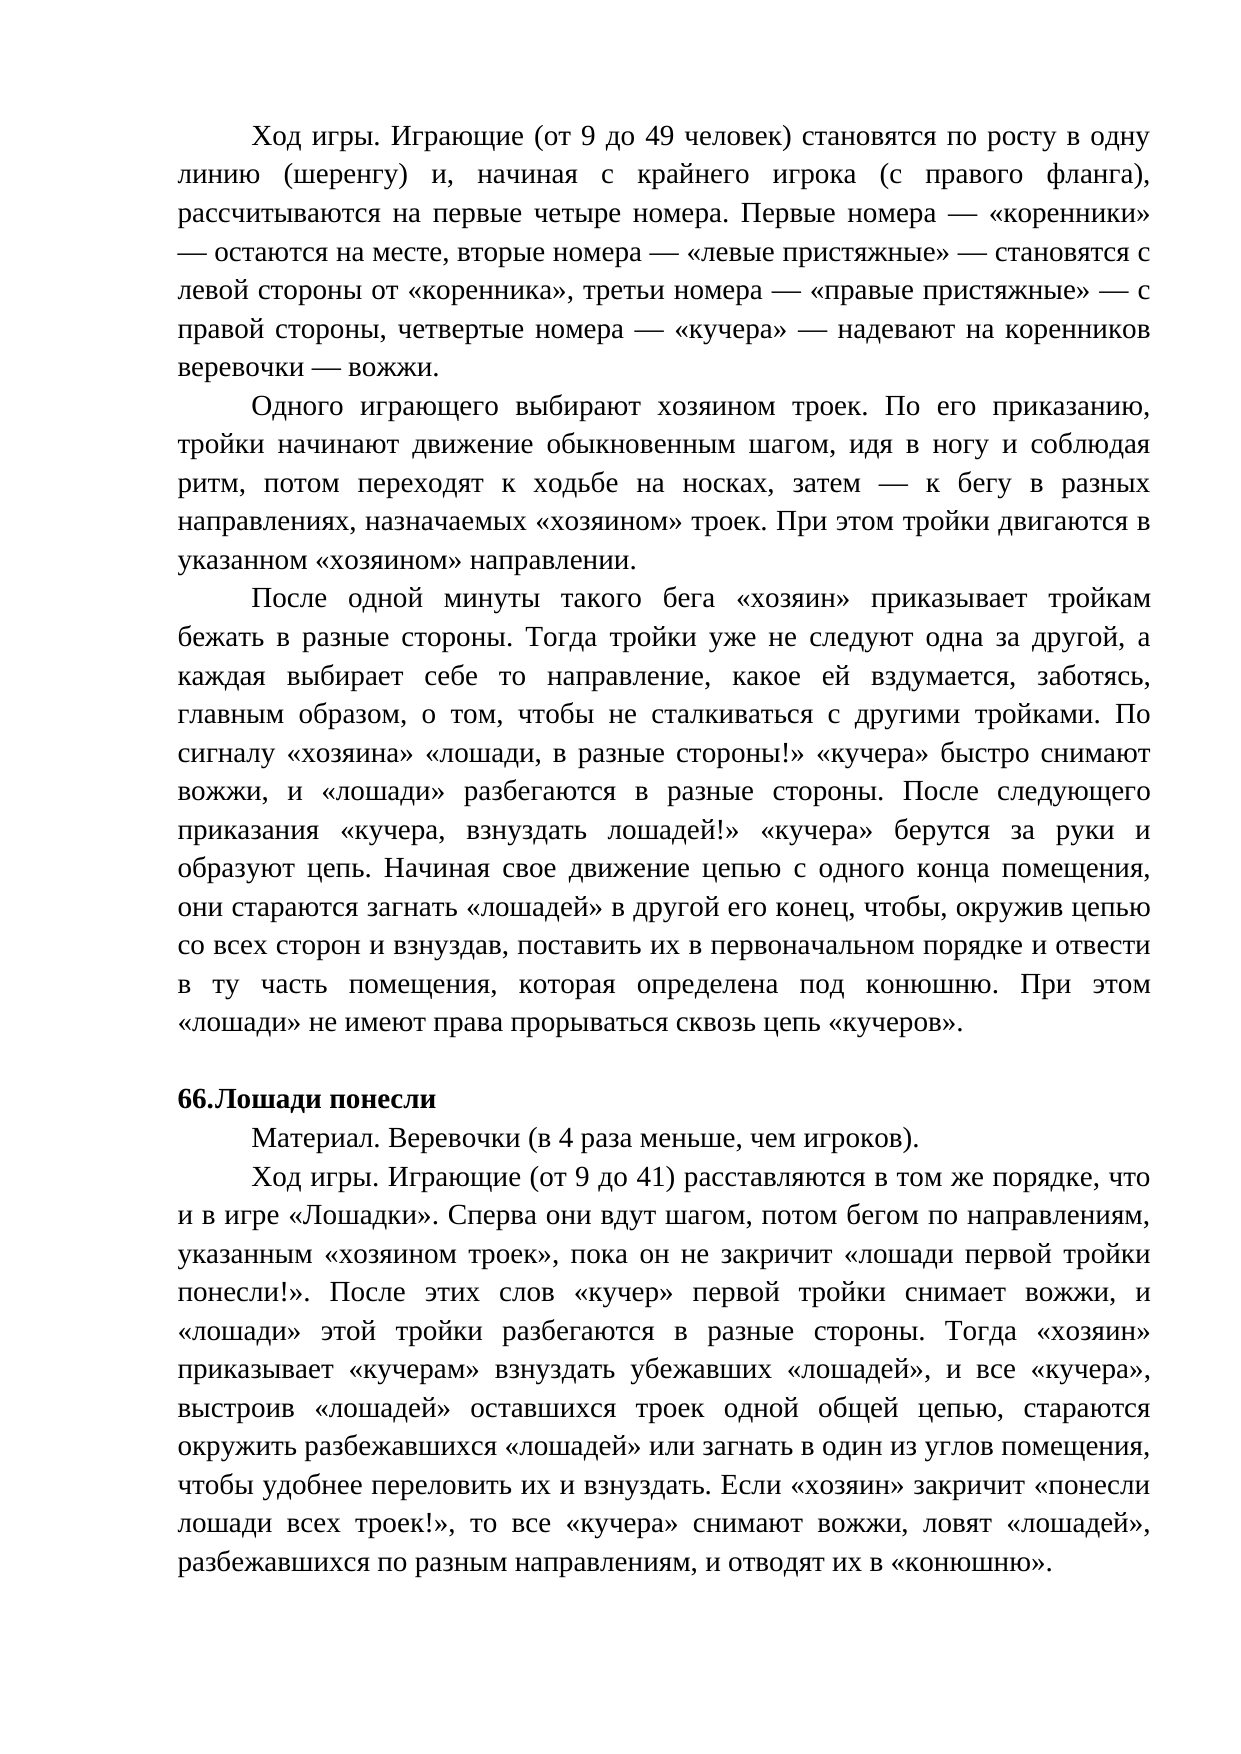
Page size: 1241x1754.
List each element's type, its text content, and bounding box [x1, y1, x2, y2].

text Одного играющего выбирают хозяином троек. По его приказанию, тройки начинают движение обыкновенным шагом, идя в ногу и соблюдая ритм, потом переходят к ходьбе на носках, затем — к бегу в разных направлениях, назначаемых «хозяином» троек. При этом тройки двигаются в указанном «хозяином» направлении. [177, 388, 1152, 576]
text После одной минуты такого бега «хозяин» приказывает тройкам бежать в разные стороны. Тогда тройки уже не следуют одна за другой, а каждая выбирает себе то направление, какое ей вздумается, заботясь, главным образом, о том, чтобы не сталкиваться с другими тройками. По сигналу «хозяина» «лошади, в разные стороны!» «кучера» быстро снимают вожжи, и «лошади» разбегаются в разные стороны. После следующего приказания «кучера, взнуздать лошадей!» «кучера» берутся за руки и образуют цепь. Начиная свое движение цепью с одного конца помещения, они стараются загнать «лошадей» в другой его конец, чтобы, окружив цепью со всех сторон и взнуздав, поставить их в первоначальном порядке и отвести в ту часть помещения, которая определена под конюшню. При этом «лошади» не имеют права прорываться сквозь цепь «кучеров». [177, 581, 1152, 1038]
text Ход игры. Играющие (от 9 до 41) расставляются в том же порядке, что и в игре «Лошадки». Сперва они вдут шагом, потом бегом по направлениям, указанным «хозяином троек», пока он не закричит «лошади первой тройки понесли!». После этих слов «кучер» первой тройки снимает вожжи, и «лошади» этой тройки разбегаются в разные стороны. Тогда «хозяин» приказывает «кучерам» взнуздать убежавших «лошадей», и все «кучера», выстроив «лошадей» оставшихся троек одной общей цепью, стараются окружить разбежавшихся «лошадей» или загнать в один из углов помещения, чтобы удобнее переловить их и взнуздать. Если «хозяин» закричит «понесли лошади всех троек!», то все «кучера» снимают вожжи, ловят «лошадей», разбежавшихся по разным направлениям, и отводят их в «конюшню». [177, 1159, 1152, 1578]
text Материал. Веревочки (в 4 раза меньше, чем игроков). [177, 1120, 1152, 1154]
text Ход игры. Играющие (от 9 до 49 человек) становятся по росту в одну линию (шеренгу) и, начиная с крайнего игрока (с правого фланга), рассчитываются на первые четыре номера. Первые номера — «коренники» — остаются на месте, вторые номера — «левые пристяжные» — становятся с левой стороны от «коренника», третьи номера — «правые пристяжные» — с правой стороны, четвертые номера — «кучера» — надевают на коренников веревочки — вожжи. [177, 118, 1152, 383]
list Лошади понесли [177, 1082, 1152, 1115]
